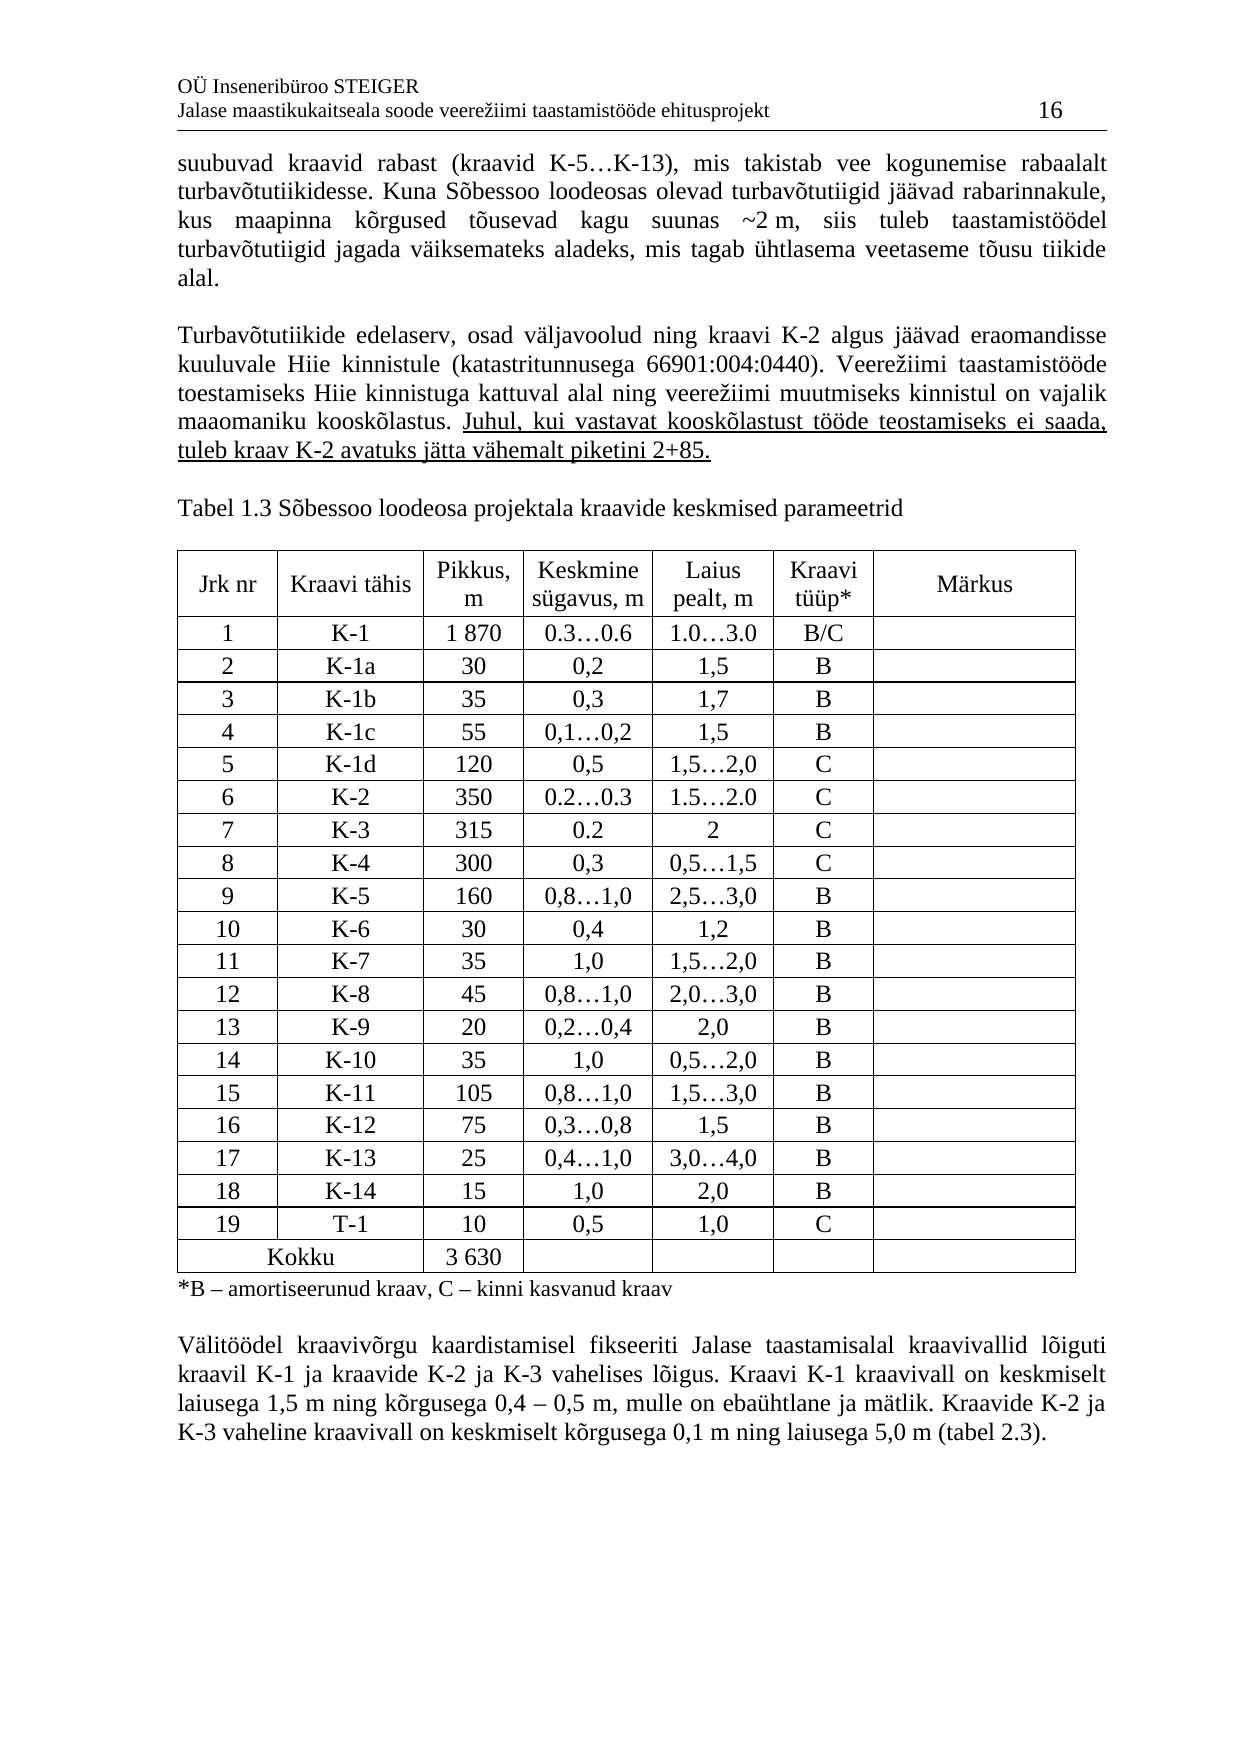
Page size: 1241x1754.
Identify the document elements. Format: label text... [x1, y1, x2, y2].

table_cell K-4 [278, 847, 423, 878]
table_header Jrk nr [178, 551, 277, 616]
table_cell [874, 1208, 1075, 1239]
table_cell 0,1…0,2 [524, 715, 652, 747]
table_cell K-1a [278, 650, 423, 681]
table_cell K-7 [278, 945, 423, 977]
table_cell 2,0 [653, 1011, 773, 1042]
table_cell B [774, 1142, 873, 1174]
table_cell C [774, 781, 873, 813]
table_cell [874, 1175, 1075, 1206]
table_cell [874, 1011, 1075, 1042]
table_cell 2,0 [653, 1175, 773, 1206]
table_cell C [774, 814, 873, 846]
text Tabel 1.3 Sõbessoo loodeosa projektala kraavide keskmised parameetrid [177, 493, 1107, 521]
table_cell 1,2 [653, 912, 773, 944]
table_cell K-13 [278, 1142, 423, 1174]
table_cell [874, 1240, 1075, 1272]
table_cell 2 [178, 650, 277, 681]
table_cell [874, 945, 1075, 977]
text *B – amortiseerunud kraav, C – kinni kasvanud kraav [177, 1273, 1107, 1302]
table_cell C [774, 1208, 873, 1239]
table_header Keskmine sügavus, m [524, 551, 652, 616]
table_cell [874, 1109, 1075, 1141]
table_cell K-10 [278, 1044, 423, 1075]
table_cell 20 [424, 1011, 523, 1042]
table_cell 1,5…2,0 [653, 748, 773, 780]
table_cell B [774, 879, 873, 911]
table_cell 1,0 [524, 945, 652, 977]
table_cell 19 [178, 1208, 277, 1239]
table_cell 3 630 [424, 1240, 523, 1272]
table_cell K-2 [278, 781, 423, 813]
table_cell 16 [178, 1109, 277, 1141]
table_cell K-12 [278, 1109, 423, 1141]
table_cell K-8 [278, 978, 423, 1009]
table_cell 1,5 [653, 715, 773, 747]
table_cell 55 [424, 715, 523, 747]
table_cell 0.3…0.6 [524, 617, 652, 649]
table_cell B [774, 1175, 873, 1206]
table_cell [874, 814, 1075, 846]
table_cell 0,5…1,5 [653, 847, 773, 878]
table_cell 0,3 [524, 847, 652, 878]
table_cell 0,5 [524, 1208, 652, 1239]
table_cell [874, 1076, 1075, 1108]
table_cell 1,5…3,0 [653, 1076, 773, 1108]
table_cell 10 [424, 1208, 523, 1239]
table_cell 75 [424, 1109, 523, 1141]
table_cell 45 [424, 978, 523, 1009]
table_cell 0,8…1,0 [524, 879, 652, 911]
text Turbavõtutiikide edelaserv, osad väljavoolud ning kraavi K-2 algus jäävad eraomandisse kuuluvale Hiie kinnistule (katastritunnusega 66901:004:0440). Veerežiimi taastamistööde toestamiseks Hiie kinnistuga kattuval alal ning veerežiimi muutmiseks kinnistul on vajalik maaomaniku kooskõlastus. Juhul, kui vastavat kooskõlastust tööde teostamiseks ei saada, tuleb kraav K-2 avatuks jätta vähemalt piketini 2+85. [177, 320, 1107, 464]
table_header Kraavi tähis [278, 551, 423, 616]
table_cell 15 [424, 1175, 523, 1206]
table_cell [874, 879, 1075, 911]
table_cell 3 [178, 683, 277, 714]
table_cell 1,0 [524, 1175, 652, 1206]
table_cell 2,5…3,0 [653, 879, 773, 911]
table_cell 0.2…0.3 [524, 781, 652, 813]
table_cell K-6 [278, 912, 423, 944]
table_cell 35 [424, 945, 523, 977]
table_cell 1,0 [524, 1044, 652, 1075]
table_cell 1,0 [653, 1208, 773, 1239]
table_cell 25 [424, 1142, 523, 1174]
table_cell 300 [424, 847, 523, 878]
table_cell 0,8…1,0 [524, 1076, 652, 1108]
table_cell 0,2 [524, 650, 652, 681]
table_cell 4 [178, 715, 277, 747]
table_cell B [774, 1109, 873, 1141]
table_cell 0,3 [524, 683, 652, 714]
table_cell 1,7 [653, 683, 773, 714]
table_cell 35 [424, 1044, 523, 1075]
table_header Laius pealt, m [653, 551, 773, 616]
table_cell [774, 1240, 873, 1272]
table_cell 18 [178, 1175, 277, 1206]
table_cell B [774, 978, 873, 1009]
table_cell K-1 [278, 617, 423, 649]
table_cell 13 [178, 1011, 277, 1042]
table_cell 120 [424, 748, 523, 780]
table_cell B [774, 912, 873, 944]
table_cell K-3 [278, 814, 423, 846]
table_cell 5 [178, 748, 277, 780]
table_cell 6 [178, 781, 277, 813]
table_cell [874, 912, 1075, 944]
table_cell [874, 978, 1075, 1009]
table_cell 9 [178, 879, 277, 911]
table_cell 30 [424, 650, 523, 681]
table_cell [874, 1044, 1075, 1075]
table_cell 1 [178, 617, 277, 649]
table_cell [874, 617, 1075, 649]
table_cell 0,5…2,0 [653, 1044, 773, 1075]
table_cell B/C [774, 617, 873, 649]
table_header Pikkus, m [424, 551, 523, 616]
table_cell 315 [424, 814, 523, 846]
table_cell [874, 847, 1075, 878]
table_cell 14 [178, 1044, 277, 1075]
table_cell 1.0…3.0 [653, 617, 773, 649]
table_cell 160 [424, 879, 523, 911]
table_cell 0.2 [524, 814, 652, 846]
table_cell [874, 715, 1075, 747]
table_cell B [774, 1011, 873, 1042]
table_header Kraavi tüüp* [774, 551, 873, 616]
table_cell 1 870 [424, 617, 523, 649]
table_cell B [774, 715, 873, 747]
table_cell K-9 [278, 1011, 423, 1042]
table_cell 2,0…3,0 [653, 978, 773, 1009]
table_cell T-1 [278, 1208, 423, 1239]
table_cell [874, 1142, 1075, 1174]
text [177, 148, 1107, 291]
table_cell K-14 [278, 1175, 423, 1206]
table_cell [874, 781, 1075, 813]
table_cell B [774, 683, 873, 714]
table_cell 1.5…2.0 [653, 781, 773, 813]
table_cell K-1b [278, 683, 423, 714]
table_cell 0,3…0,8 [524, 1109, 652, 1141]
table_cell [874, 683, 1075, 714]
table_cell B [774, 1076, 873, 1108]
table_cell 3,0…4,0 [653, 1142, 773, 1174]
table_cell 35 [424, 683, 523, 714]
table_cell 105 [424, 1076, 523, 1108]
table_cell 0,4…1,0 [524, 1142, 652, 1174]
table_cell K-1c [278, 715, 423, 747]
table_cell B [774, 650, 873, 681]
text Välitöödel kraavivõrgu kaardistamisel fikseeriti Jalase taastamisalal kraavivallid lõiguti kraavil K-1 ja kraavide K-2 ja K-3 vahelises lõigus. Kraavi K-1 kraavivall on keskmiselt laiusega 1,5 m ning kõrgusega 0,4 – 0,5 m, mulle on ebaühtlane ja mätlik. Kraavide K-2 ja K-3 vaheline kraavivall on keskmiselt kõrgusega 0,1 m ning laiusega 5,0 m (tabel 2.3). [177, 1331, 1107, 1446]
table_cell 15 [178, 1076, 277, 1108]
table_cell C [774, 748, 873, 780]
table_cell K-1d [278, 748, 423, 780]
table_cell [874, 748, 1075, 780]
table_cell 350 [424, 781, 523, 813]
table_cell 1,5 [653, 1109, 773, 1141]
table_cell 10 [178, 912, 277, 944]
table_cell B [774, 1044, 873, 1075]
table_cell [874, 650, 1075, 681]
table_cell 1,5…2,0 [653, 945, 773, 977]
table_cell 1,5 [653, 650, 773, 681]
table_cell 12 [178, 978, 277, 1009]
table_cell 0,4 [524, 912, 652, 944]
table_cell [524, 1240, 652, 1272]
table_cell Kokku [178, 1240, 423, 1272]
table_cell 8 [178, 847, 277, 878]
table_cell K-5 [278, 879, 423, 911]
table_cell 30 [424, 912, 523, 944]
table_cell K-11 [278, 1076, 423, 1108]
table_cell 11 [178, 945, 277, 977]
table_cell 0,5 [524, 748, 652, 780]
table_cell 2 [653, 814, 773, 846]
table_cell 7 [178, 814, 277, 846]
table_cell 0,8…1,0 [524, 978, 652, 1009]
table_cell 17 [178, 1142, 277, 1174]
table_header Märkus [874, 551, 1075, 616]
table_cell 0,2…0,4 [524, 1011, 652, 1042]
table_cell [653, 1240, 773, 1272]
table_cell B [774, 945, 873, 977]
table_cell C [774, 847, 873, 878]
